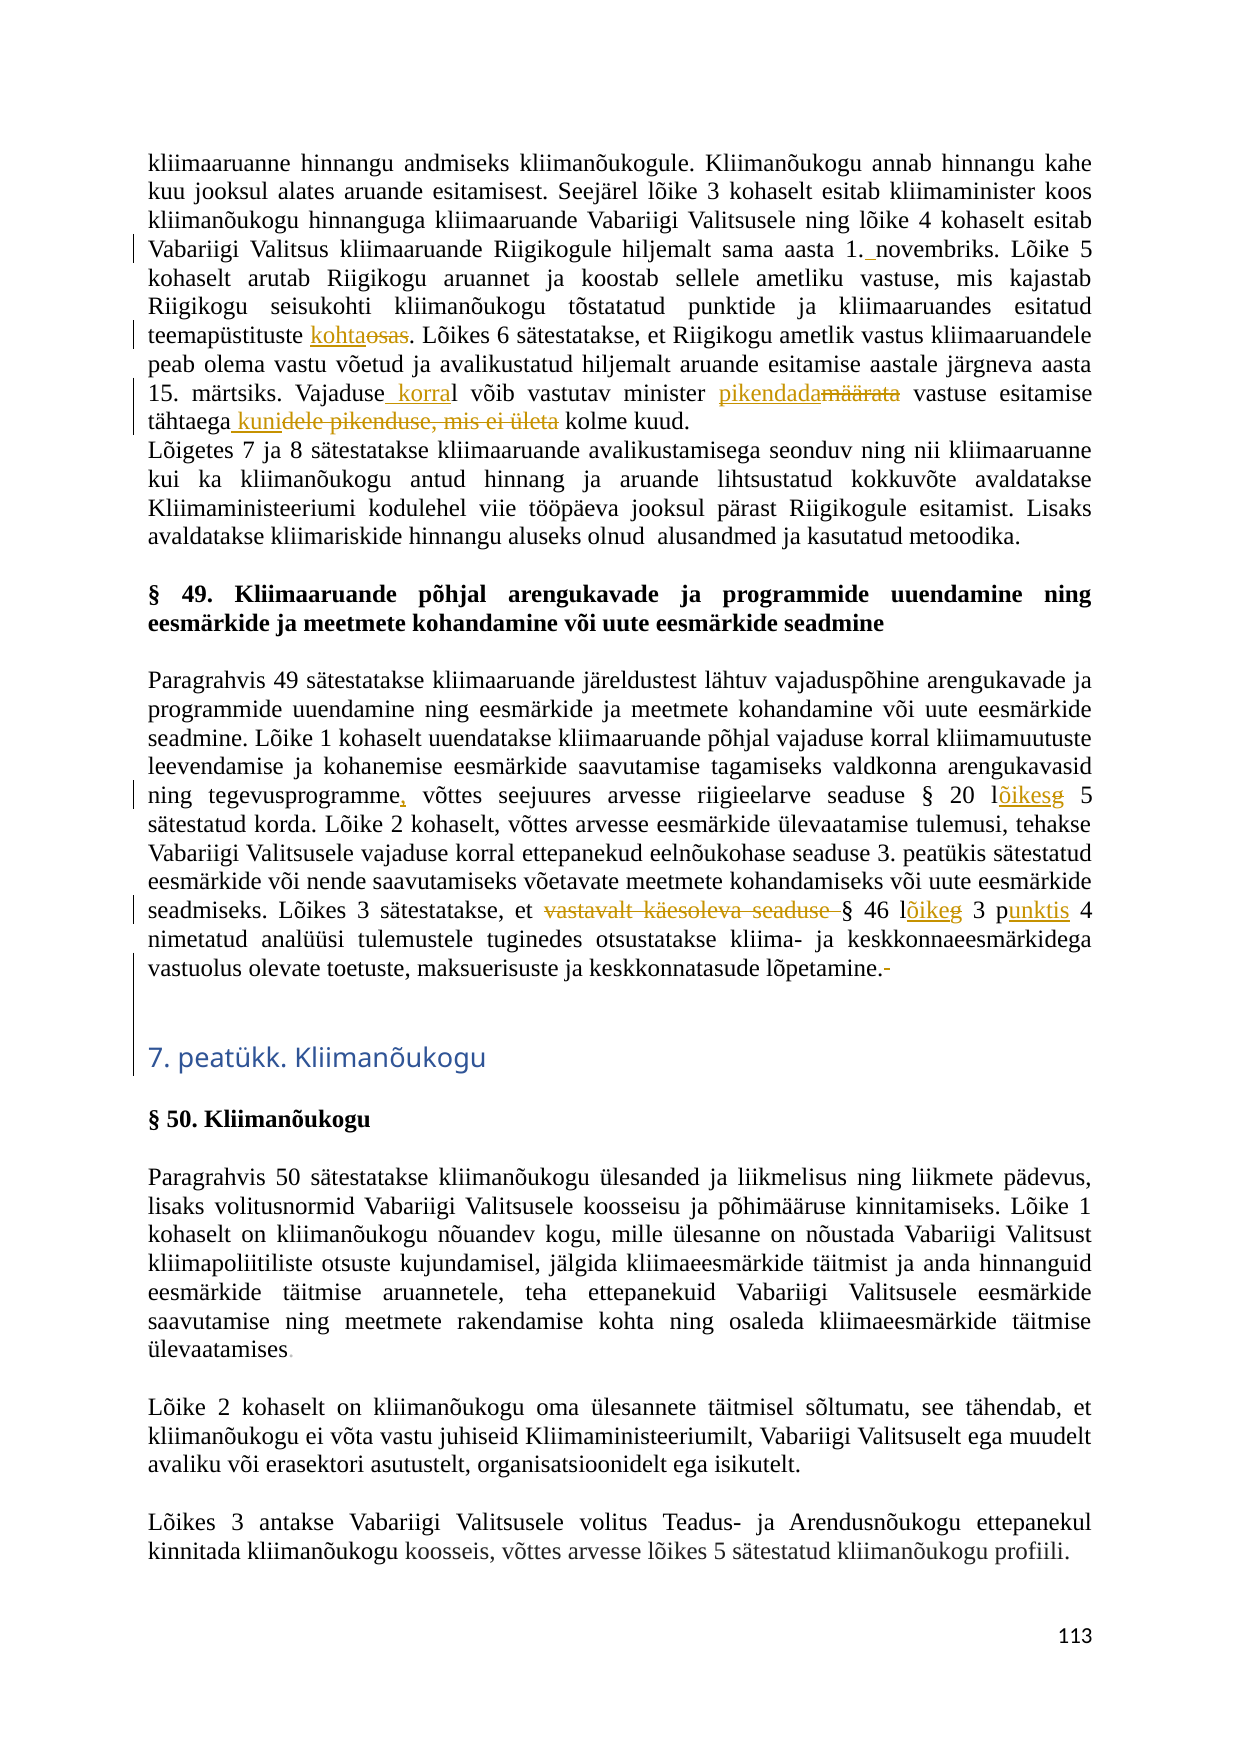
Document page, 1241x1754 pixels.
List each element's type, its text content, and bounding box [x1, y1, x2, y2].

subtitle 7. peatükk. Kliimanõukogu [148, 1039, 1092, 1076]
text Paragrahvis 49 sätestatakse kliimaaruande järeldustest lähtuv vajaduspõhine arengukavade ja programmide uuendamine ning eesmärkide ja meetmete kohandamine või uute eesmärkide seadmine. Lõike 1 kohaselt uuendatakse kliimaaruande põhjal vajaduse korral kliimamuutuste leevendamise ja kohanemise eesmärkide saavutamise tagamiseks valdkonna arengukavasid ning tegevusprogramme võttes seejuures arvesse riigieelarve seaduse § 20 l 5 sätestatud korda. Lõike 2 kohaselt, võttes arvesse eesmärkide ülevaatamise tulemusi, tehakse Vabariigi Valitsusele vajaduse korral ettepanekud eelnõukohase seaduse 3. peatükis sätestatud eesmärkide või nende saavutamiseks võetavate meetmete kohandamiseks või uute eesmärkide seadmiseks. Lõikes 3 sätestatakse, et § 46 l 3 p 4 nimetatud analüüsi tulemustele tuginedes otsustatakse kliima- ja keskkonnaeesmärkidega vastuolus olevate toetuste, maksuerisuste ja keskkonnatasude lõpetamine. [148, 665, 1092, 981]
text § 49. Kliimaaruande põhjal arengukavade ja programmide uuendamine ning eesmärkide ja meetmete kohandamine või uute eesmärkide seadmine [148, 579, 1092, 636]
text § 50. Kliimanõukogu [148, 1104, 1092, 1133]
text Lõigetes 7 ja 8 sätestatakse kliimaaruande avalikustamisega seonduv ning nii kliimaaruanne kui ka kliimanõukogu antud hinnang ja aruande lihtsustatud kokkuvõte avaldatakse Kliimaministeeriumi kodulehel viie tööpäeva jooksul pärast Riigikogule esitamist. Lisaks avaldatakse kliimariskide hinnangu aluseks olnud alusandmed ja kasutatud metoodika. [148, 435, 1092, 550]
text Lõikes 3 antakse Vabariigi Valitsusele volitus Teadus- ja Arendusnõukogu ettepanekul kinnitada kliimanõukogu koosseis, võttes arvesse lõikes 5 sätestatud kliimanõukogu profiili. [148, 1507, 1092, 1564]
text Paragrahvis 50 sätestatakse kliimanõukogu ülesanded ja liikmelisus ning liikmete pädevus, lisaks volitusnormid Vabariigi Valitsusele koosseisu ja põhimääruse kinnitamiseks. Lõike 1 kohaselt on kliimanõukogu nõuandev kogu, mille ülesanne on nõustada Vabariigi Valitsust kliimapoliitiliste otsuste kujundamisel, jälgida kliimaeesmärkide täitmist ja anda hinnanguid eesmärkide täitmise aruannetele, teha ettepanekuid Vabariigi Valitsusele eesmärkide saavutamise ning meetmete rakendamise kohta ning osaleda kliimaeesmärkide täitmise ülevaatamises. [148, 1162, 1092, 1363]
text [148, 148, 1092, 435]
text Lõike 2 kohaselt on kliimanõukogu oma ülesannete täitmisel sõltumatu, see tähendab, et kliimanõukogu ei võta vastu juhiseid Kliimaministeeriumilt, Vabariigi Valitsuselt ega muudelt avaliku või erasektori asutustelt, organisatsioonidelt ega isikutelt. [148, 1392, 1092, 1478]
